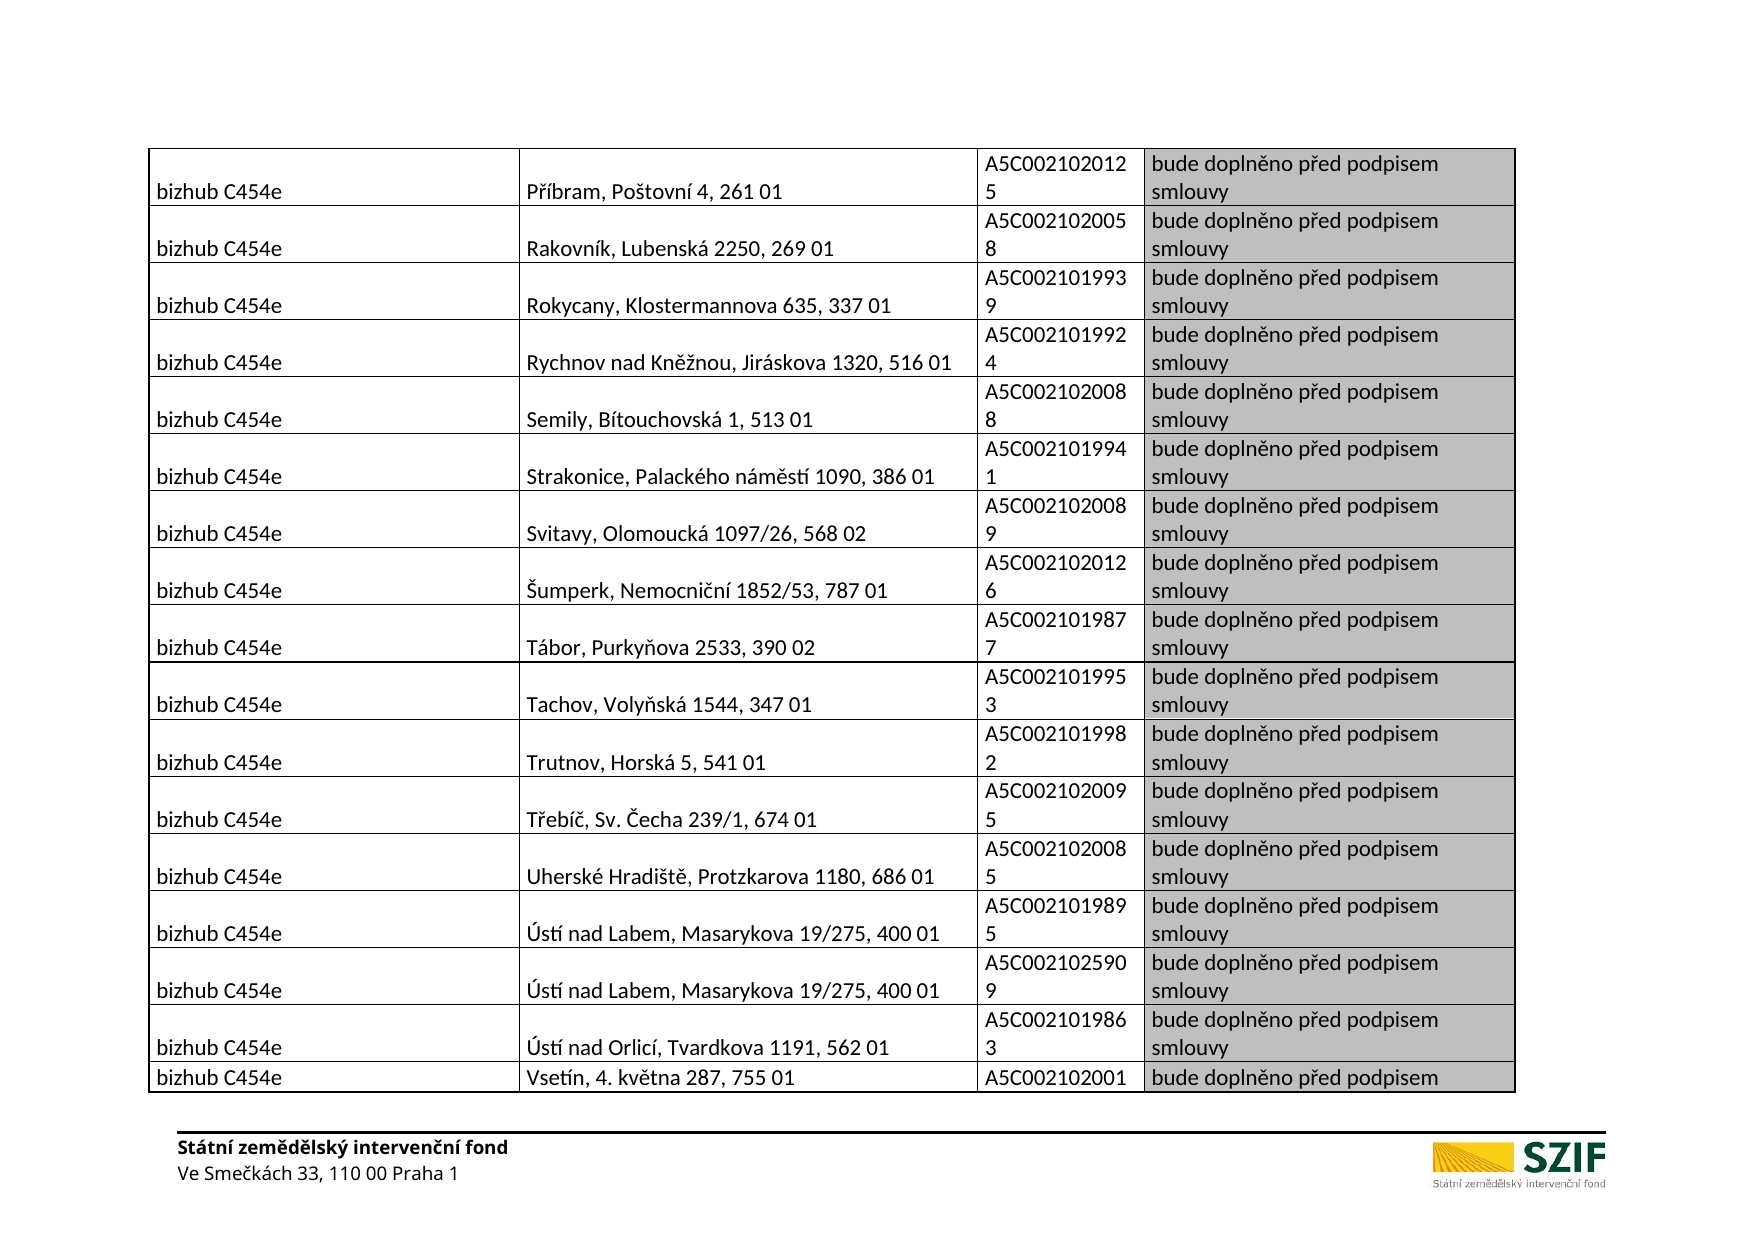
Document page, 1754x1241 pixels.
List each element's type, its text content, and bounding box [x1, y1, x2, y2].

table_cell bizhub C454e [150, 891, 519, 947]
table_cell A5C0021020125 [978, 149, 1144, 205]
table_cell Ústí nad Orlicí, Tvardkova 1191, 562 01 [520, 1005, 977, 1061]
table_cell bude doplněno před podpisem smlouvy [1145, 605, 1514, 661]
table_cell bude doplněno před podpisem smlouvy [1145, 320, 1514, 376]
table_cell bizhub C454e [150, 377, 519, 433]
table_cell Ústí nad Labem, Masarykova 19/275, 400 01 [520, 891, 977, 947]
table_cell A5C0021019982 [978, 720, 1144, 776]
table_cell bude doplněno před podpisem smlouvy [1145, 149, 1514, 205]
table_cell bizhub C454e [150, 948, 519, 1004]
table_cell bude doplněno před podpisem smlouvy [1145, 663, 1514, 718]
table_cell A5C0021020085 [978, 834, 1144, 890]
table_cell bizhub C454e [150, 149, 519, 205]
table_cell bude doplněno před podpisem smlouvy [1145, 1005, 1514, 1061]
table_cell Příbram, Poštovní 4, 261 01 [520, 149, 977, 205]
table_cell bude doplněno před podpisem smlouvy [1145, 263, 1514, 319]
table_cell A5C0021020088 [978, 377, 1144, 433]
table_cell bude doplněno před podpisem smlouvy [1145, 720, 1514, 776]
table_cell bude doplněno před podpisem smlouvy [1145, 1062, 1514, 1091]
table_cell bizhub C454e [150, 777, 519, 833]
table_cell Trutnov, Horská 5, 541 01 [520, 720, 977, 776]
table_cell bizhub C454e [150, 206, 519, 262]
table_cell bizhub C454e [150, 263, 519, 319]
table_cell Třebíč, Sv. Čecha 239/1, 674 01 [520, 777, 977, 833]
table_cell bizhub C454e [150, 720, 519, 776]
table_cell bizhub C454e [150, 491, 519, 547]
table_cell A5C0021019939 [978, 263, 1144, 319]
table_cell A5C0021020011 [978, 1062, 1144, 1091]
table_cell bizhub C454e [150, 834, 519, 890]
picture [1429, 1141, 1607, 1188]
table_cell bude doplněno před podpisem smlouvy [1145, 206, 1514, 262]
table_cell bude doplněno před podpisem smlouvy [1145, 948, 1514, 1004]
table_cell bizhub C454e [150, 434, 519, 490]
table_cell bizhub C454e [150, 605, 519, 661]
table_cell Tachov, Volyňská 1544, 347 01 [520, 663, 977, 718]
table_cell bude doplněno před podpisem smlouvy [1145, 891, 1514, 947]
table_cell A5C0021019953 [978, 663, 1144, 718]
table_cell Svitavy, Olomoucká 1097/26, 568 02 [520, 491, 977, 547]
table_cell A5C0021019877 [978, 605, 1144, 661]
table_cell bude doplněno před podpisem smlouvy [1145, 834, 1514, 890]
table_cell A5C0021019863 [978, 1005, 1144, 1061]
table_cell Rakovník, Lubenská 2250, 269 01 [520, 206, 977, 262]
table_cell bude doplněno před podpisem smlouvy [1145, 377, 1514, 433]
table_cell bude doplněno před podpisem smlouvy [1145, 548, 1514, 604]
table_cell Ústí nad Labem, Masarykova 19/275, 400 01 [520, 948, 977, 1004]
table_cell Uherské Hradiště, Protzkarova 1180, 686 01 [520, 834, 977, 890]
table_cell bizhub C454e [150, 1062, 519, 1091]
table_cell A5C0021020089 [978, 491, 1144, 547]
table_cell A5C0021020095 [978, 777, 1144, 833]
table_cell A5C0021025909 [978, 948, 1144, 1004]
table_cell A5C0021020058 [978, 206, 1144, 262]
table_cell A5C0021020126 [978, 548, 1144, 604]
table_cell Rychnov nad Kněžnou, Jiráskova 1320, 516 01 [520, 320, 977, 376]
table_cell A5C0021019941 [978, 434, 1144, 490]
table_cell Strakonice, Palackého náměstí 1090, 386 01 [520, 434, 977, 490]
table_cell Šumperk, Nemocniční 1852/53, 787 01 [520, 548, 977, 604]
table_cell A5C0021019924 [978, 320, 1144, 376]
table_cell Rokycany, Klostermannova 635, 337 01 [520, 263, 977, 319]
table_cell bizhub C454e [150, 1005, 519, 1061]
table_cell A5C0021019895 [978, 891, 1144, 947]
table_cell bizhub C454e [150, 320, 519, 376]
table_cell Tábor, Purkyňova 2533, 390 02 [520, 605, 977, 661]
table_cell bude doplněno před podpisem smlouvy [1145, 491, 1514, 547]
table_cell Vsetín, 4. května 287, 755 01 [520, 1062, 977, 1091]
table_cell bude doplněno před podpisem smlouvy [1145, 434, 1514, 490]
table_cell bizhub C454e [150, 663, 519, 718]
table_cell bude doplněno před podpisem smlouvy [1145, 777, 1514, 833]
table_cell bizhub C454e [150, 548, 519, 604]
table_cell Semily, Bítouchovská 1, 513 01 [520, 377, 977, 433]
